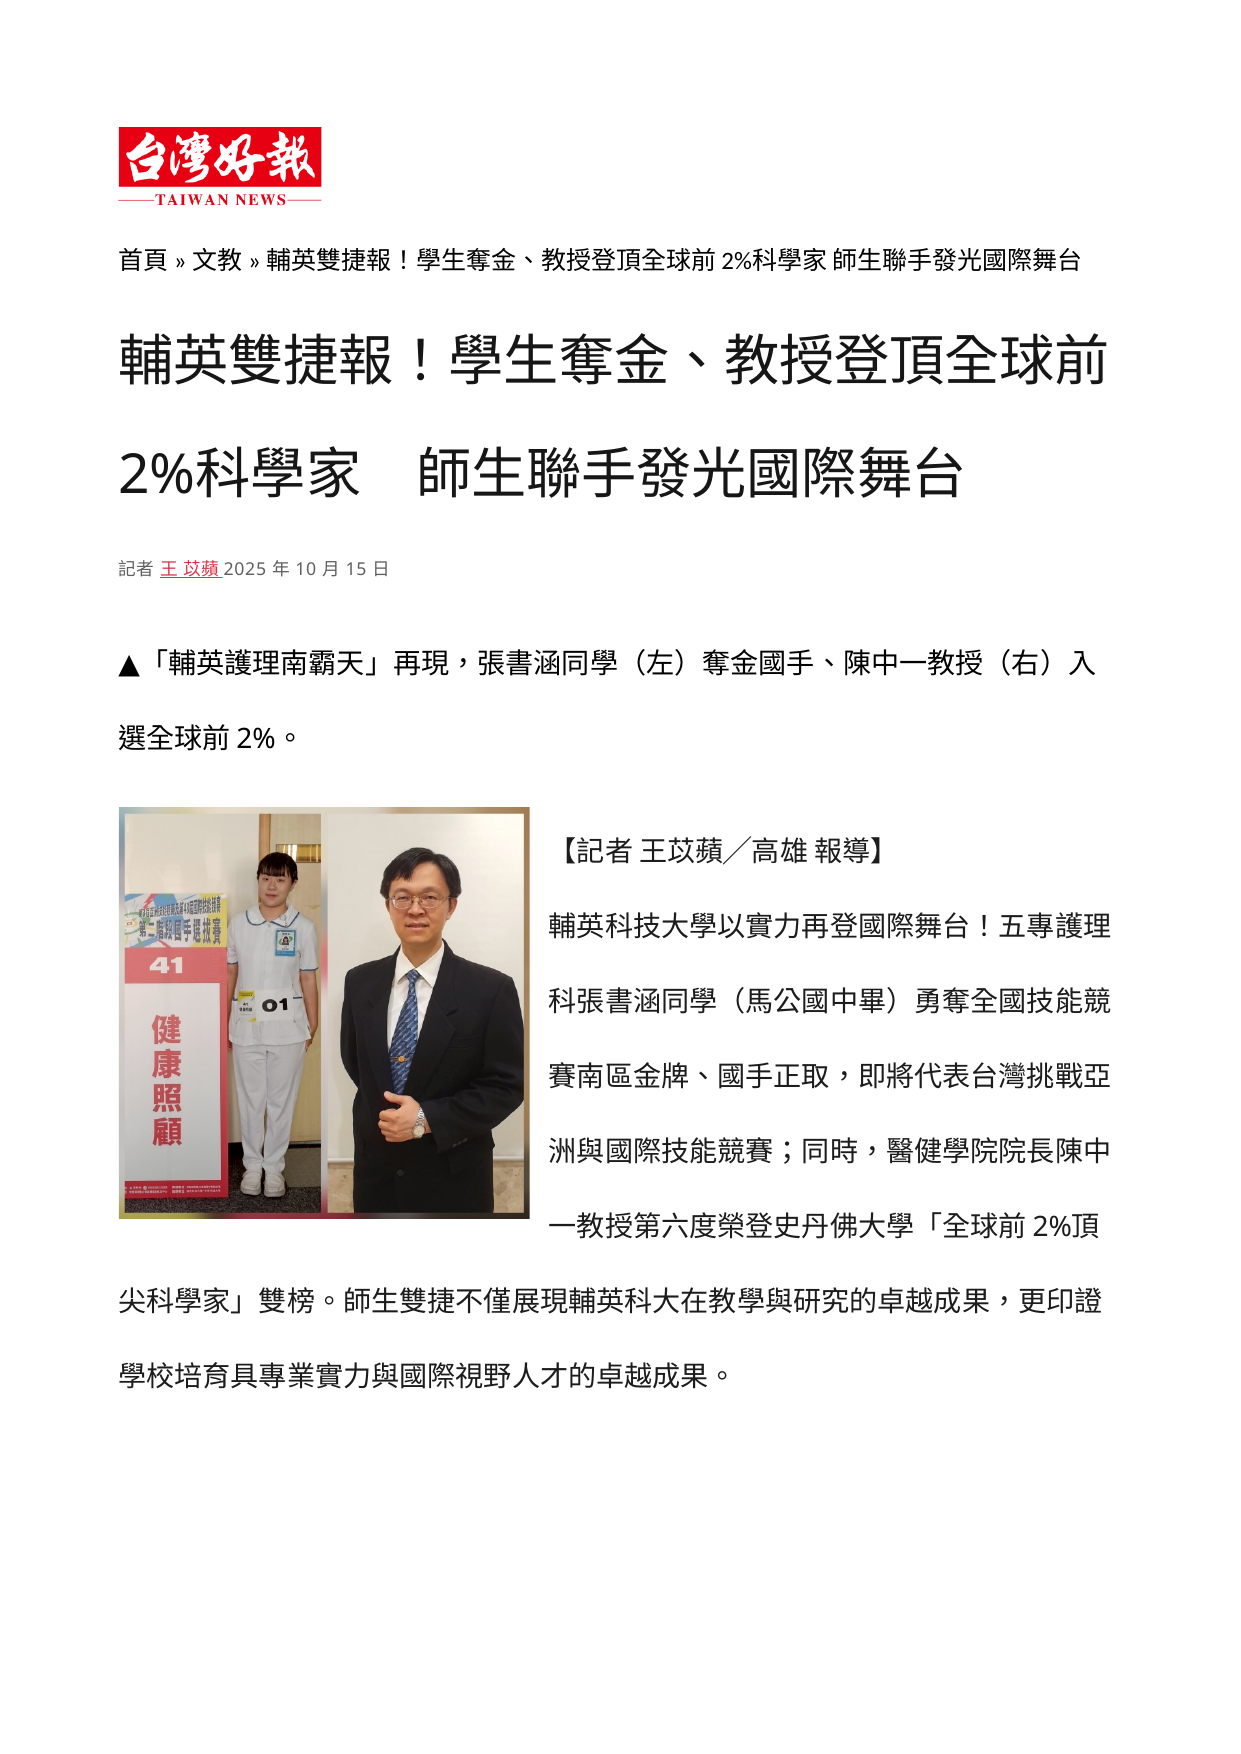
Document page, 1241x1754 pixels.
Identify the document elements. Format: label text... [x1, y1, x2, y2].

picture [118, 127, 322, 206]
text 記者 王 苡蘋2025 年 10 月 15 日 [118, 549, 1122, 586]
text 【記者 王苡蘋╱高雄 報導】 [530, 811, 1122, 886]
text 首頁 » 文教 » 輔英雙捷報！學生奪金、教授登頂全球前2%科學家 師生聯手發光國際舞台 [118, 239, 1122, 277]
subtitle 輔英雙捷報！學生奪金、教授登頂全球前2%科學家 師生聯手發光國際舞台 [118, 300, 1122, 525]
text ▲「輔英護理南霸天」再現，張書涵同學（左）奪金國手、陳中一教授（右）入選全球前2%。 [118, 624, 1122, 774]
picture [118, 807, 530, 1219]
